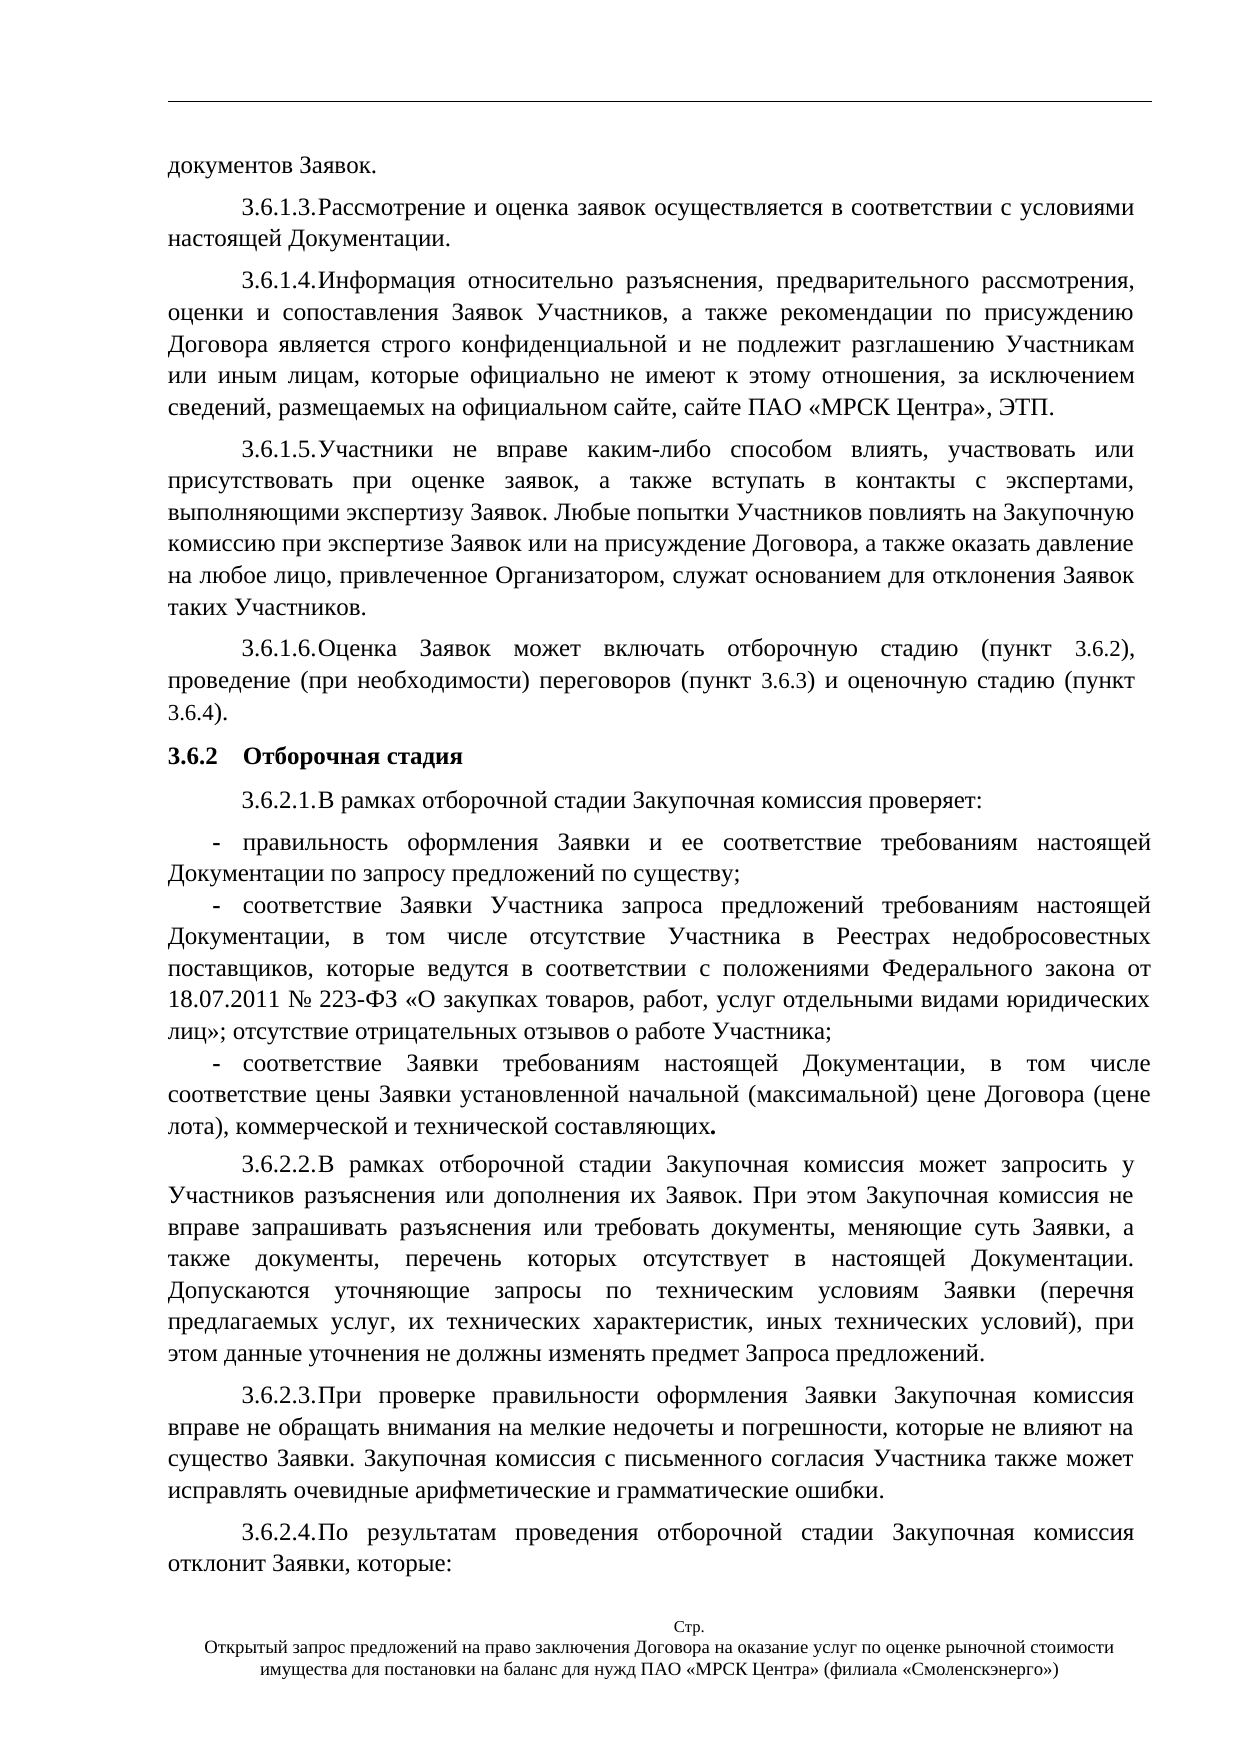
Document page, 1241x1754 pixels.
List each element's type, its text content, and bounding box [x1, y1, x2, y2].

list Рассмотрение и оценка заявок осуществляется в соответствии с условиями настоящей Документации. [168, 192, 1135, 252]
list По результатам проведения отборочной стадии Закупочная комиссия отклонит Заявки, которые: [168, 1517, 1135, 1577]
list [168, 150, 1135, 179]
list соответствие Заявки требованиям настоящей Документации, в том числе соответствие цены Заявки установленной начальной (максимальной) цене Договора (цене лота), коммерческой и технической составляющих. [168, 1048, 1152, 1139]
list правильность оформления Заявки и ее соответствие требованиям настоящей Документации по запросу предложений по существу; [168, 827, 1152, 887]
list В рамках отборочной стадии Закупочная комиссия проверяет: [168, 785, 1135, 813]
list соответствие Заявки Участника запроса предложений требованиям настоящей Документации, в том числе отсутствие Участника в Реестрах недобросовестных поставщиков, которые ведутся в соответствии с положениями Федерального закона от 18.07.2011 № 223-ФЗ «О закупках товаров, работ, услуг отдельными видами юридических лиц»; отсутствие отрицательных отзывов о работе Участника; [168, 890, 1152, 1045]
list При проверке правильности оформления Заявки Закупочная комиссия вправе не обращать внимания на мелкие недочеты и погрешности, которые не влияют на существо Заявки. Закупочная комиссия с письменного согласия Участника также может исправлять очевидные арифметические и грамматические ошибки. [168, 1380, 1135, 1503]
list Информация относительно разъяснения, предварительного рассмотрения, оценки и сопоставления Заявок Участников, а также рекомендации по присуждению Договора является строго конфиденциальной и не подлежит разглашению Участникам или иным лицам, которые официально не имеют к этому отношения, за исключением сведений, размещаемых на официальном сайте, сайте ПАО «МРСК Центра», ЭТП. [168, 266, 1135, 421]
list В рамках отборочной стадии Закупочная комиссия может запросить у Участников разъяснения или дополнения их Заявок. При этом Закупочная комиссия не вправе запрашивать разъяснения или требовать документы, меняющие суть Заявки, а также документы, перечень которых отсутствует в настоящей Документации. Допускаются уточняющие запросы по техническим условиям Заявки (перечня предлагаемых услуг, их технических характеристик, иных технических условий), при этом данные уточнения не должны изменять предмет Запроса предложений. [168, 1149, 1135, 1367]
list Оценка Заявок может включать отборочную стадию (пункт 3.6.2), проведение (при необходимости) переговоров (пункт 3.6.3) и оценочную стадию (пункт 3.6.4). [168, 633, 1135, 725]
subtitle Отборочная стадия [168, 741, 1152, 769]
list Участники не вправе каким-либо способом влиять, участвовать или присутствовать при оценке заявок, а также вступать в контакты с экспертами, выполняющими экспертизу Заявок. Любые попытки Участников повлиять на Закупочную комиссию при экспертизе Заявок или на присуждение Договора, а также оказать давление на любое лицо, привлеченное Организатором, служат основанием для отклонения Заявок таких Участников. [168, 434, 1135, 620]
